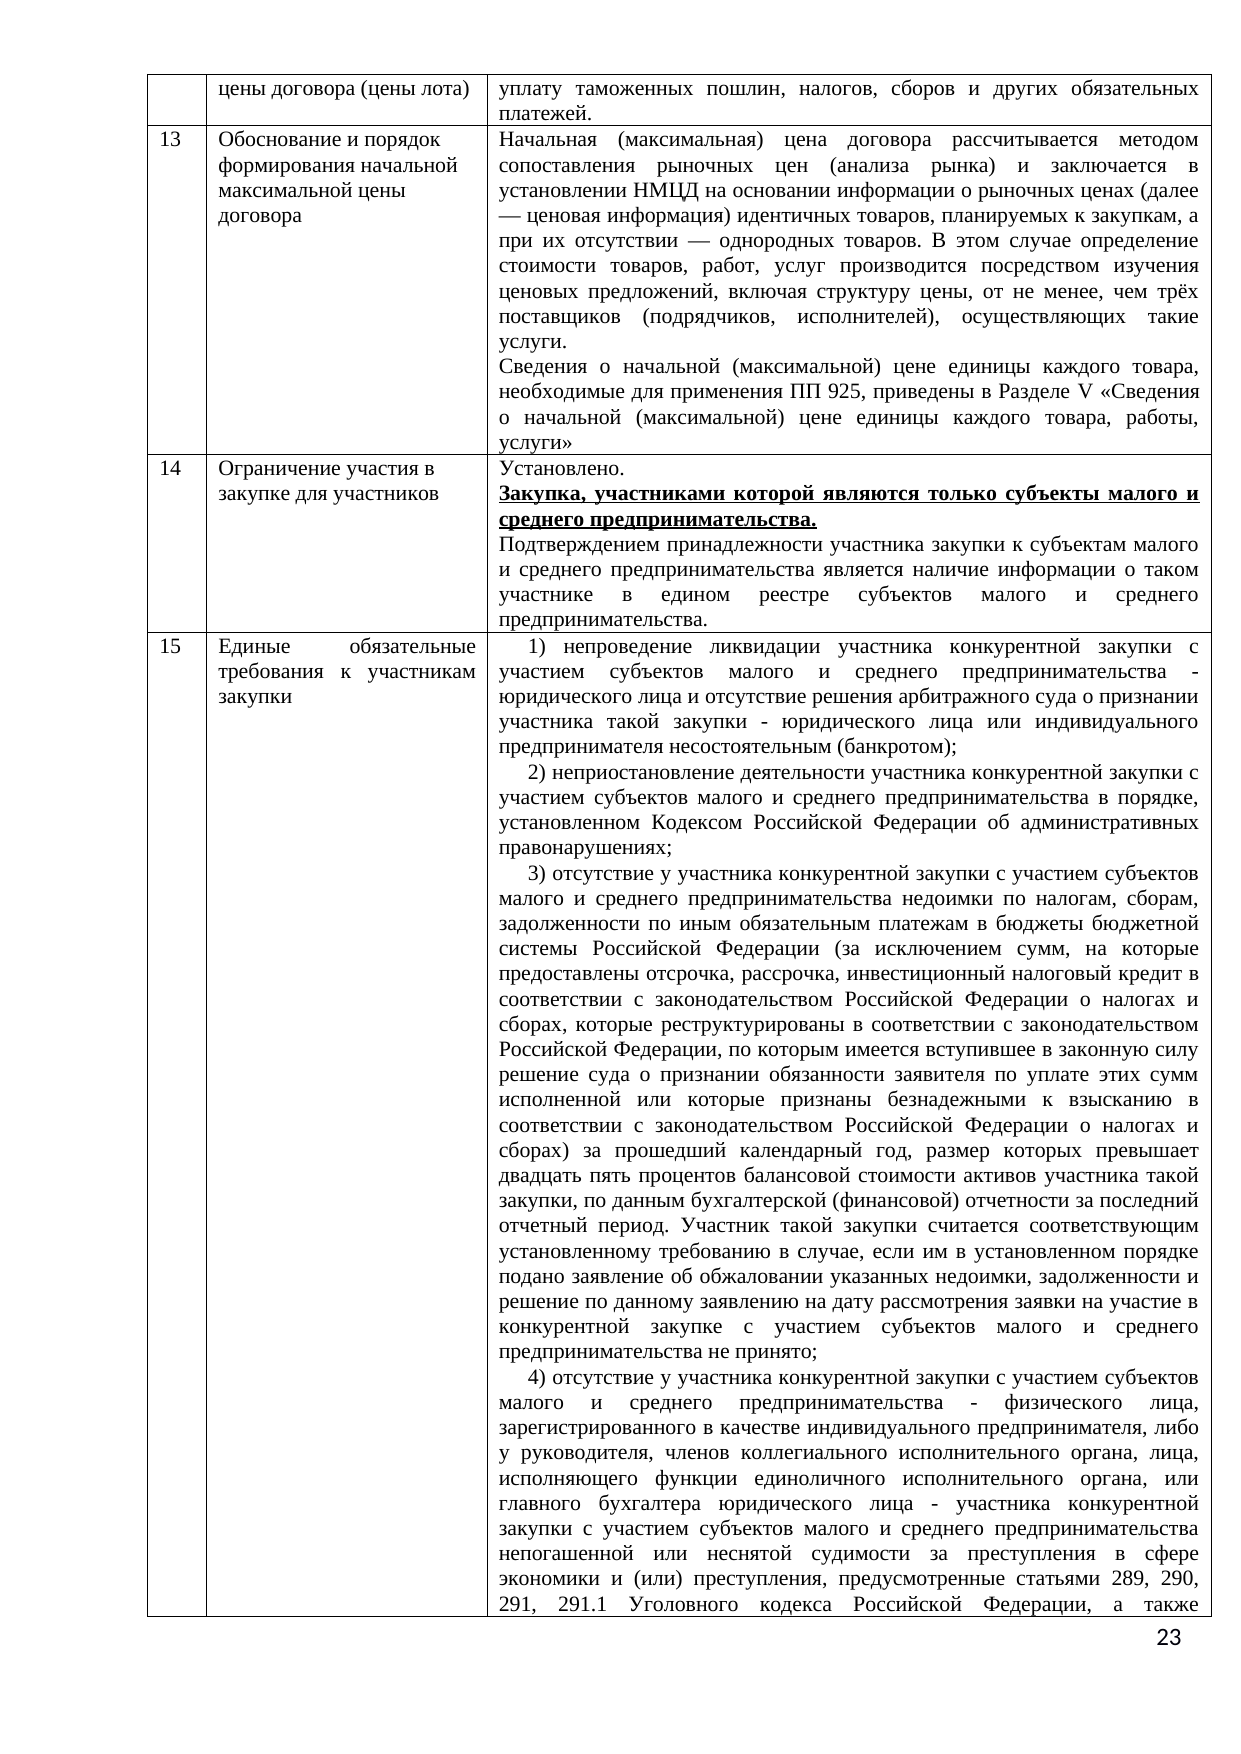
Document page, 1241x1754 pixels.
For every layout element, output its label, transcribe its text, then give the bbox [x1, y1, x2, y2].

table_cell 14 [148, 455, 206, 632]
table_cell Начальная (максимальная) цена договора рассчитывается методом сопоставления рыночных цен (анализа рынка) и заключается в установлении НМЦД на основании информации о рыночных ценах (далее — ценовая информация) идентичных товаров, планируемых к закупкам, а при их отсутствии — однородных товаров. В этом случае определение стоимости товаров, работ, услуг производится посредством изучения ценовых предложений, включая структуру цены, от не менее, чем трёх поставщиков (подрядчиков, исполнителей), осуществляющих такие услуги. Сведения о начальной (максимальной) цене единицы каждого товара, необходимые для применения ПП 925, приведены в Разделе V «Сведения о начальной (максимальной) цене единицы каждого товара, работы, услуги» [488, 126, 1211, 454]
table_cell Обоснование и порядок формирования начальной максимальной цены договора [207, 126, 487, 454]
table_cell 15 [148, 633, 206, 1616]
table_cell Единые обязательные требования к участникам закупки [207, 633, 487, 1616]
table_cell 12 [148, 75, 206, 125]
table_cell 13 [148, 126, 206, 454]
table_cell Установлено. Закупка, участниками которой являются только субъекты малого и среднего предпринимательства. Подтверждением принадлежности участника закупки к субъектам малого и среднего предпринимательства является наличие информации о таком участнике в едином реестре субъектов малого и среднего предпринимательства. [488, 455, 1211, 632]
table_cell Порядок формирования цены договора (цены лота) [207, 75, 487, 125]
table_cell Цена Договора включает в себя стоимость Товара, доставку, страхование, уплату таможенных пошлин, налогов, сборов и других обязательных платежей. [488, 75, 1211, 125]
table_cell Ограничение участия в закупке для участников [207, 455, 487, 632]
